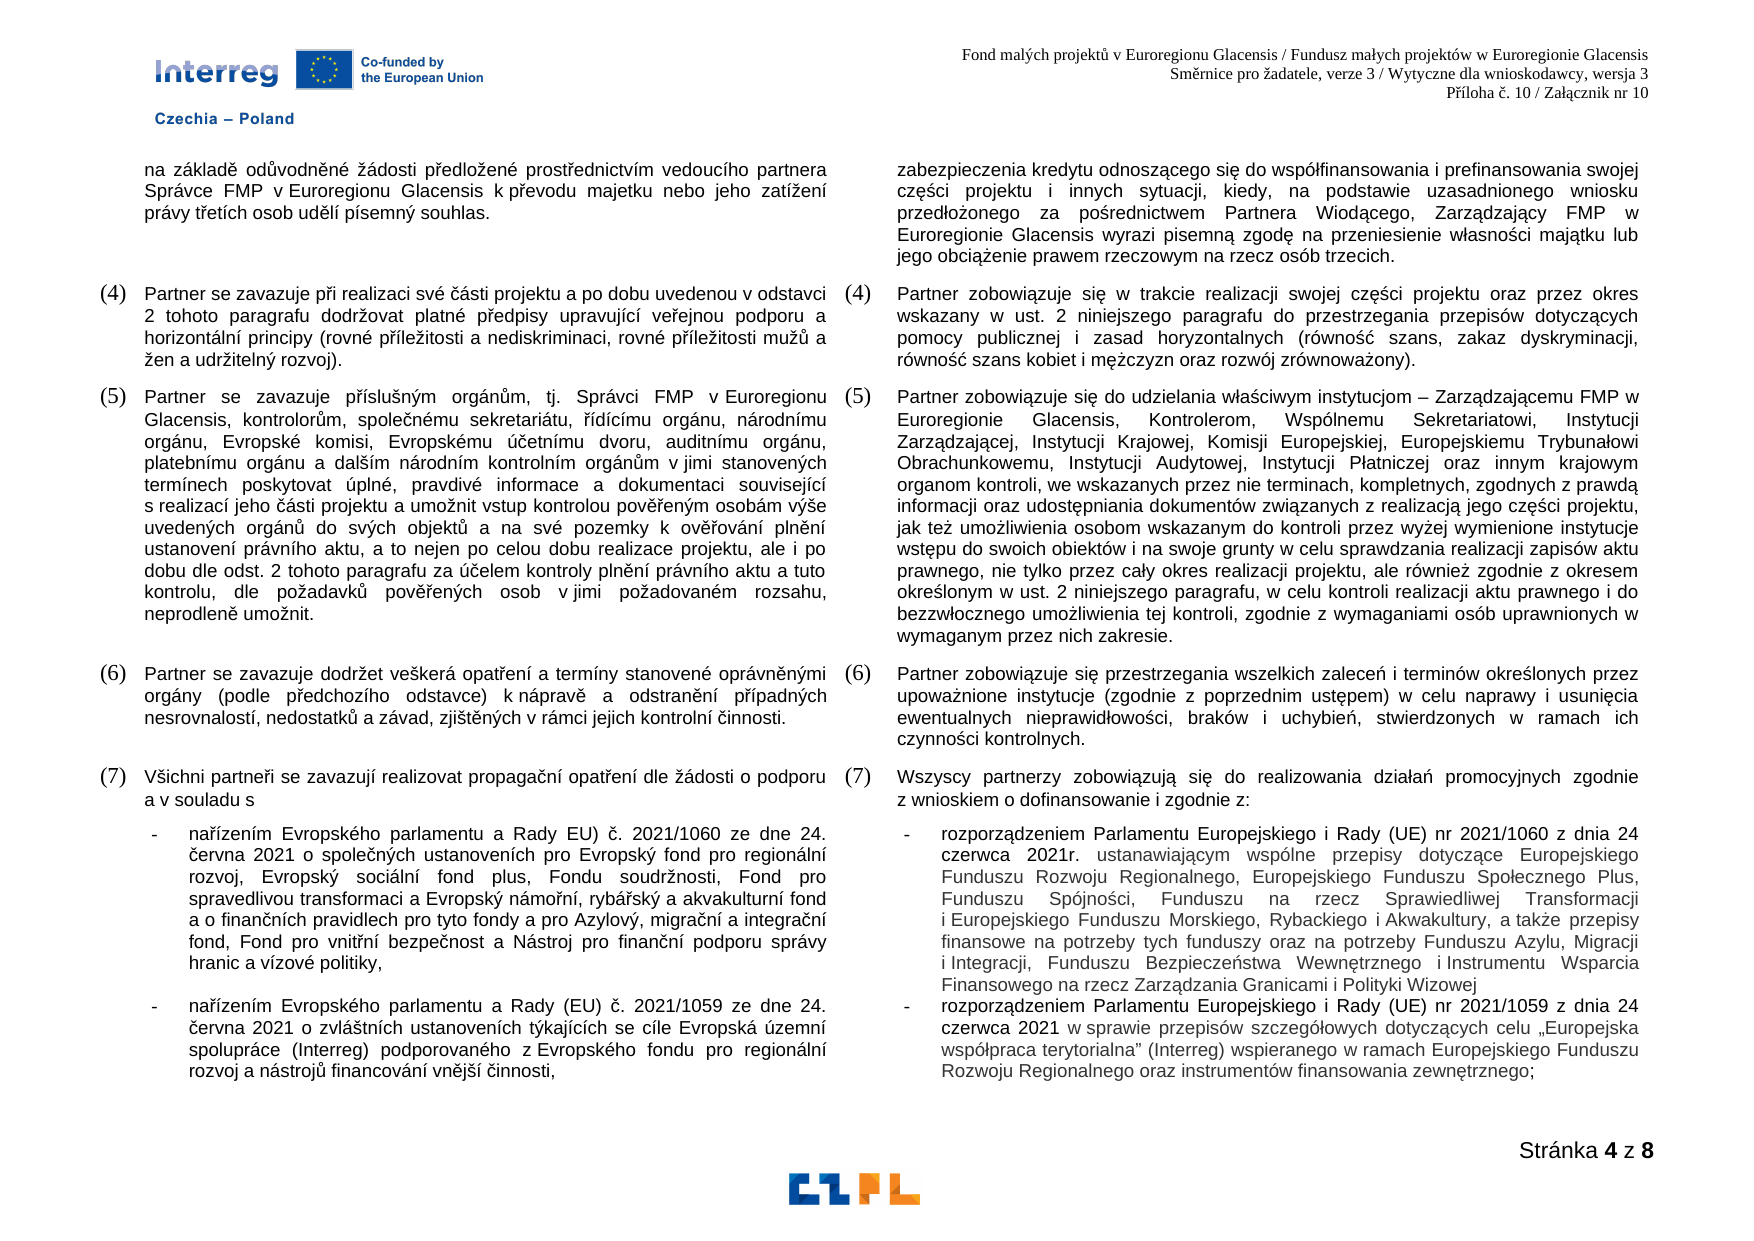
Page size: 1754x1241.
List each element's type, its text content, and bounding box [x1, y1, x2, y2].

table_cell Wszyscy partnerzy zobowiązują się do realizowania działań promocyjnych zgodnie z wnioskiem o dofinansowanie i zgodnie z: [838, 762, 1650, 822]
table_cell Partner zobowiązuje się w trakcie realizacji swojej części projektu oraz przez okres wskazany w ust. 2 niniejszego paragrafu do przestrzegania przepisów dotyczących pomocy publicznej i zasad horyzontalnych (równość szans, zakaz dyskryminacji, równość szans kobiet i mężczyzn oraz rozwój zrównoważony). [838, 279, 1650, 382]
table_cell Partner zobowiązuje się do udzielania właściwym instytucjom – Zarządzającemu FMP w Euroregionie Glacensis, Kontrolerom, Wspólnemu Sekretariatowi, Instytucji Zarządzającej, Instytucji Krajowej, Komisji Europejskiej, Europejskiemu Trybunałowi Obrachunkowemu, Instytucji Audytowej, Instytucji Płatniczej oraz innym krajowym organom kontroli, we wskazanych przez nie terminach, kompletnych, zgodnych z prawdą informacji oraz udostępniania dokumentów związanych z realizacją jego części projektu, jak też umożliwienia osobom wskazanym do kontroli przez wyżej wymienione instytucje wstępu do swoich obiektów i na swoje grunty w celu sprawdzania realizacji zapisów aktu prawnego, nie tylko przez cały okres realizacji projektu, ale również zgodnie z okresem określonym w ust. 2 niniejszego paragrafu, w celu kontroli realizacji aktu prawnego i do bezzwłocznego umożliwienia tej kontroli, zgodnie z wymaganiami osób uprawnionych w wymaganym przez nich zakresie. [838, 383, 1650, 658]
table_cell rozporządzeniem Parlamentu Europejskiego i Rady (UE) nr 2021/1060 z dnia 24 czerwca 2021r. ustanawiającym wspólne przepisy dotyczące Europejskiego Funduszu Rozwoju Regionalnego, Europejskiego Funduszu Społecznego Plus, Funduszu Spójności, Funduszu na rzecz Sprawiedliwej Transformacji i Europejskiego Funduszu Morskiego, Rybackiego i Akwakultury, a także przepisy finansowe na potrzeby tych funduszy oraz na potrzeby Funduszu Azylu, Migracji i Integracji, Funduszu Bezpieczeństwa Wewnętrznego i Instrumentu Wsparcia Finansowego na rzecz Zarządzania Granicami i Polityki Wizowej [838, 823, 1650, 995]
table_cell Partner se zavazuje dodržet veškerá opatření a termíny stanovené oprávněnými orgány (podle předchozího odstavce) k nápravě a odstranění případných nesrovnalostí, nedostatků a závad, zjištěných v rámci jejich kontrolní činnosti. [89, 659, 838, 762]
table_cell Partner zobowiązuje się przestrzegania wszelkich zaleceń i terminów określonych przez upoważnione instytucje (zgodnie z poprzednim ustępem) w celu naprawy i usunięcia ewentualnych nieprawidłowości, braków i uchybień, stwierdzonych w ramach ich czynności kontrolnych. [838, 659, 1650, 762]
picture [785, 1170, 924, 1209]
picture [153, 48, 486, 128]
table_cell nařízením Evropského parlamentu a Rady EU) č. 2021/1060 ze dne 24. června 2021 o společných ustanoveních pro Evropský fond pro regionální rozvoj, Evropský sociální fond plus, Fondu soudržnosti, Fond pro spravedlivou transformaci a Evropský námořní, rybářský a akvakulturní fond a o finančních pravidlech pro tyto fondy a pro Azylový, migrační a integrační fond, Fond pro vnitřní bezpečnost a Nástroj pro finanční podporu správy hranic a vízové politiky, [89, 823, 838, 995]
table_cell Partner se zavazuje při realizaci své části projektu a po dobu uvedenou v odstavci 2 tohoto paragrafu dodržovat platné předpisy upravující veřejnou podporu a horizontální principy (rovné příležitosti a nediskriminaci, rovné příležitosti mužů a žen a udržitelný rozvoj). [89, 279, 838, 382]
table_cell Všichni partneři se zavazují realizovat propagační opatření dle žádosti o podporu a v souladu s [89, 762, 838, 822]
table_cell Partner se zavazuje příslušným orgánům, tj. Správci FMP v Euroregionu Glacensis, kontrolorům, společnému sekretariátu, řídícímu orgánu, národnímu orgánu, Evropské komisi, Evropskému účetnímu dvoru, auditnímu orgánu, platebnímu orgánu a dalším národním kontrolním orgánům v jimi stanovených termínech poskytovat úplné, pravdivé informace a dokumentaci související s realizací jeho části projektu a umožnit vstup kontrolou pověřeným osobám výše uvedených orgánů do svých objektů a na své pozemky k ověřování plnění ustanovení právního aktu, a to nejen po celou dobu realizace projektu, ale i po dobu dle odst. 2 tohoto paragrafu za účelem kontroly plnění právního aktu a tuto kontrolu, dle požadavků pověřených osob v jimi požadovaném rozsahu, neprodleně umožnit. [89, 383, 838, 658]
